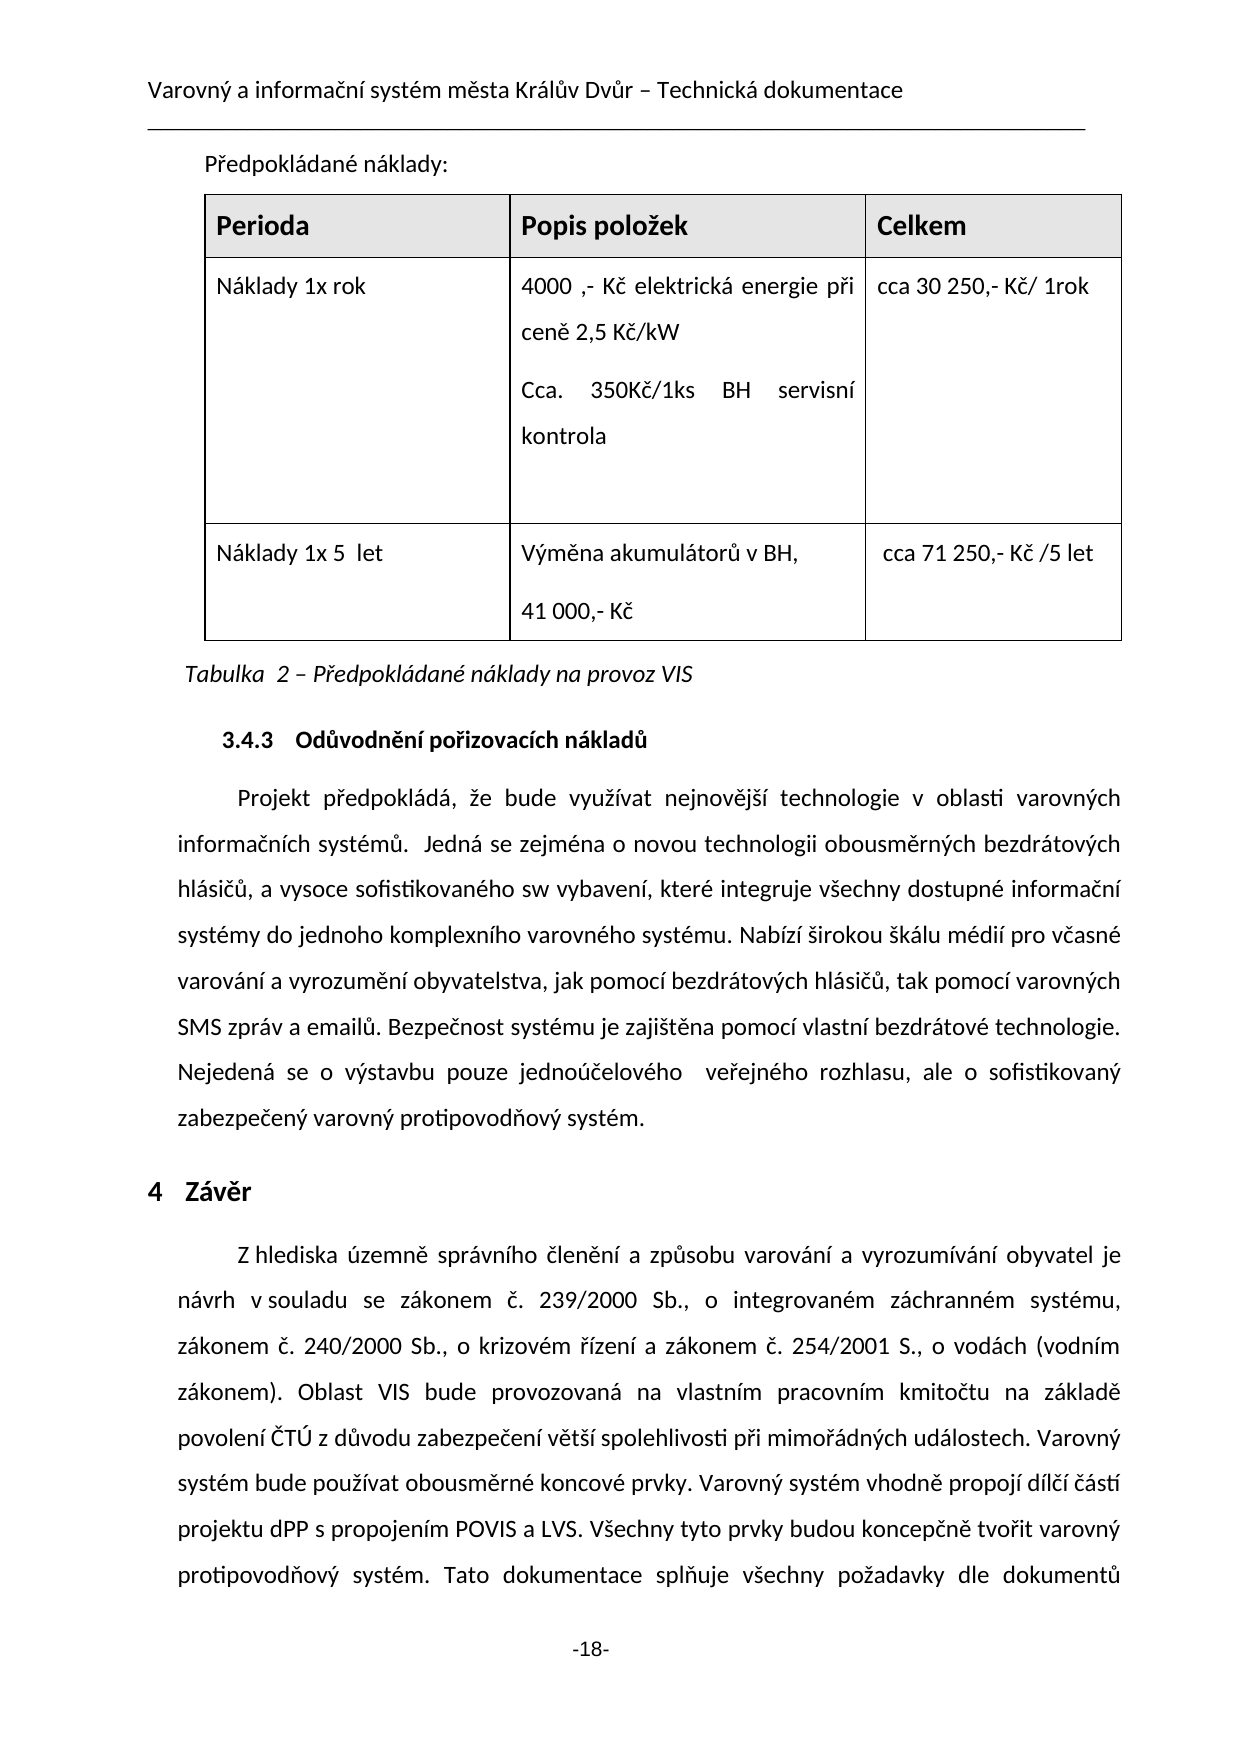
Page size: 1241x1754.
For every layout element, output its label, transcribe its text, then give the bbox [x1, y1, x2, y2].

table_header Popis položek [511, 195, 865, 257]
table_cell Náklady 1x rok [206, 258, 509, 523]
table_cell Náklady 1x 5 let [206, 524, 509, 640]
subtitle Závěr [148, 1173, 974, 1209]
table_cell Výměna akumulátorů v BH, 41 000,- Kč [511, 524, 865, 640]
table_header Celkem [866, 195, 1121, 257]
table_cell cca 30 250,- Kč/ 1rok [866, 258, 1121, 523]
subtitle Odůvodnění pořizovacích nákladů [222, 724, 974, 754]
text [177, 1239, 1122, 1589]
table_cell cca 71 250,- Kč /5 let [866, 524, 1121, 640]
text Projekt předpokládá, že bude využívat nejnovější technologie v oblasti varovných informačních systémů. Jedná se zejména o novou technologii obousměrných bezdrátových hlásičů, a vysoce sofistikovaného sw vybavení, které integruje všechny dostupné informační systémy do jednoho komplexního varovného systému. Nabízí širokou škálu médií pro včasné varování a vyrozumění obyvatelstva, jak pomocí bezdrátových hlásičů, tak pomocí varovných SMS zpráv a emailů. Bezpečnost systému je zajištěna pomocí vlastní bezdrátové technologie. Nejedená se o výstavbu pouze jednoúčelového veřejného rozhlasu, ale o sofistikovaný zabezpečený varovný protipovodňový systém. [177, 782, 1122, 1133]
table_cell 4000 ,- Kč elektrická energie při ceně 2,5 Kč/kW Cca. 350Kč/1ks BH servisní kontrola [511, 258, 865, 523]
text Předpokládané náklady: [204, 148, 1122, 178]
table_header Perioda [206, 195, 509, 257]
